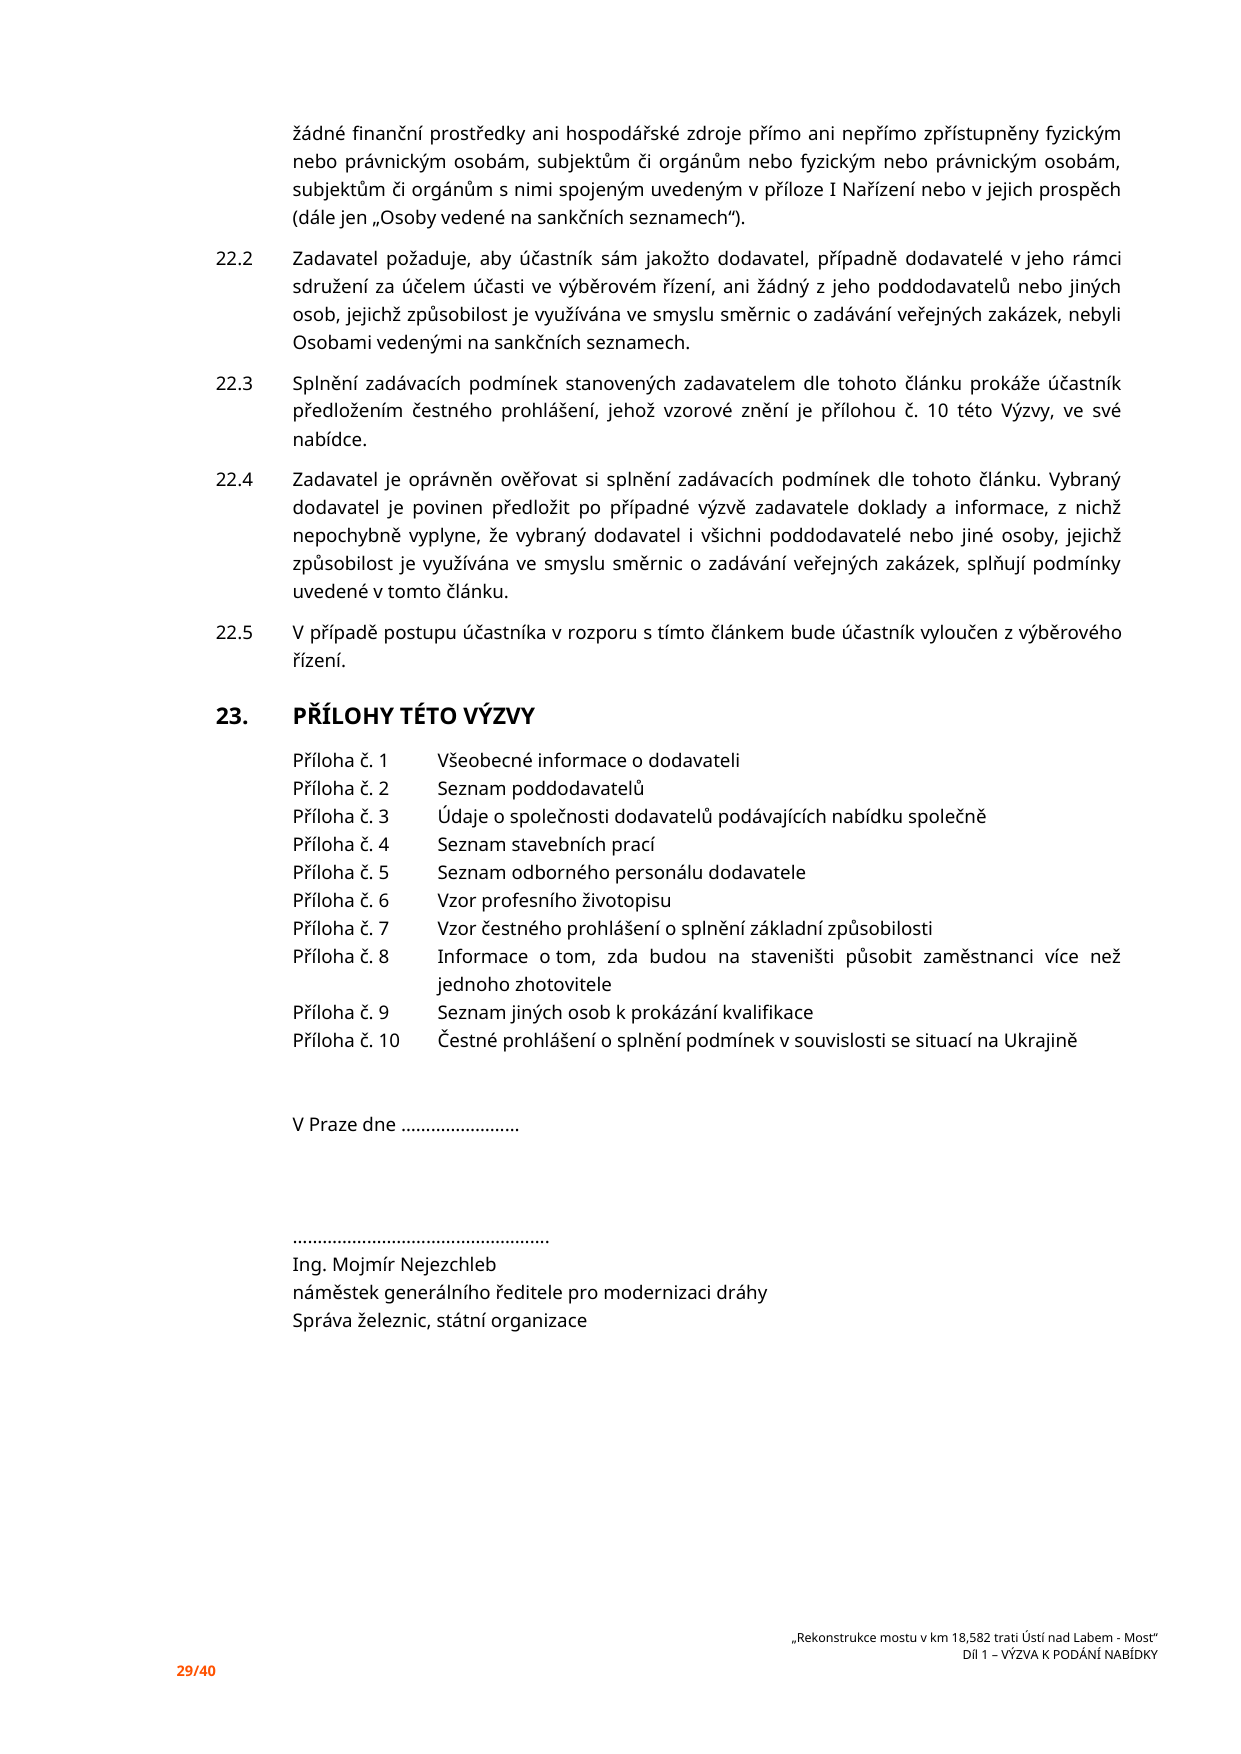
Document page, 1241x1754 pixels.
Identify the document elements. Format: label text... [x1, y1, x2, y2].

text náměstek generálního ředitele pro modernizaci dráhy [292, 1279, 1122, 1305]
text Příloha č. 7 Vzor čestného prohlášení o splnění základní způsobilosti [292, 915, 1122, 941]
text Příloha č. 6 Vzor profesního životopisu [292, 887, 1122, 912]
text Splnění zadávacích podmínek stanovených zadavatelem dle tohoto článku prokáže účastník předložením čestného prohlášení, jehož vzorové znění je přílohou č. 10 této Výzvy, ve své nabídce. [216, 370, 1122, 451]
text Příloha č. 9 Seznam jiných osob k prokázání kvalifikace [292, 999, 1122, 1024]
text Příloha č. 1 Všeobecné informace o dodavateli [292, 747, 1122, 772]
text Zadavatel je oprávněn ověřovat si splnění zadávacích podmínek dle tohoto článku. Vybraný dodavatel je povinen předložit po případné výzvě zadavatele doklady a informace, z nichž nepochybně vyplyne, že vybraný dodavatel i všichni poddodavatelé nebo jiné osoby, jejichž způsobilost je využívána ve smyslu směrnic o zadávání veřejných zakázek, splňují podmínky uvedené v tomto článku. [216, 466, 1122, 604]
text V Praze dne …………………… [292, 1111, 1122, 1137]
text V případě postupu účastníka v rozporu s tímto článkem bude účastník vyloučen z výběrového řízení. [216, 619, 1122, 672]
text Příloha č. 5 Seznam odborného personálu dodavatele [292, 859, 1122, 884]
text Správa železnic, státní organizace [292, 1307, 1122, 1333]
text ……………………………………………. [292, 1223, 1122, 1249]
text Příloha č. 8 Informace o tom, zda budou na staveništi působit zaměstnanci více než jednoho zhotovitele [292, 943, 1122, 997]
text Příloha č. 10 Čestné prohlášení o splnění podmínek v souvislosti se situací na Ukrajině [292, 1027, 1122, 1053]
text Příloha č. 4 Seznam stavebních prací [292, 831, 1122, 856]
text Ing. Mojmír Nejezchleb [292, 1251, 1122, 1277]
text Příloha č. 2 Seznam poddodavatelů [292, 775, 1122, 800]
text Příloha č. 3 Údaje o společnosti dodavatelů podávajících nabídku společně [292, 803, 1122, 828]
text Zadavatel požaduje, aby účastník sám jakožto dodavatel, případně dodavatelé v jeho rámci sdružení za účelem účasti ve výběrovém řízení, ani žádný z jeho poddodavatelů nebo jiných osob, jejichž způsobilost je využívána ve smyslu směrnic o zadávání veřejných zakázek, nebyli Osobami vedenými na sankčních seznamech. [216, 245, 1122, 355]
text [216, 121, 1122, 230]
text PŘÍLOHY TÉTO VÝZVY [216, 700, 1122, 731]
